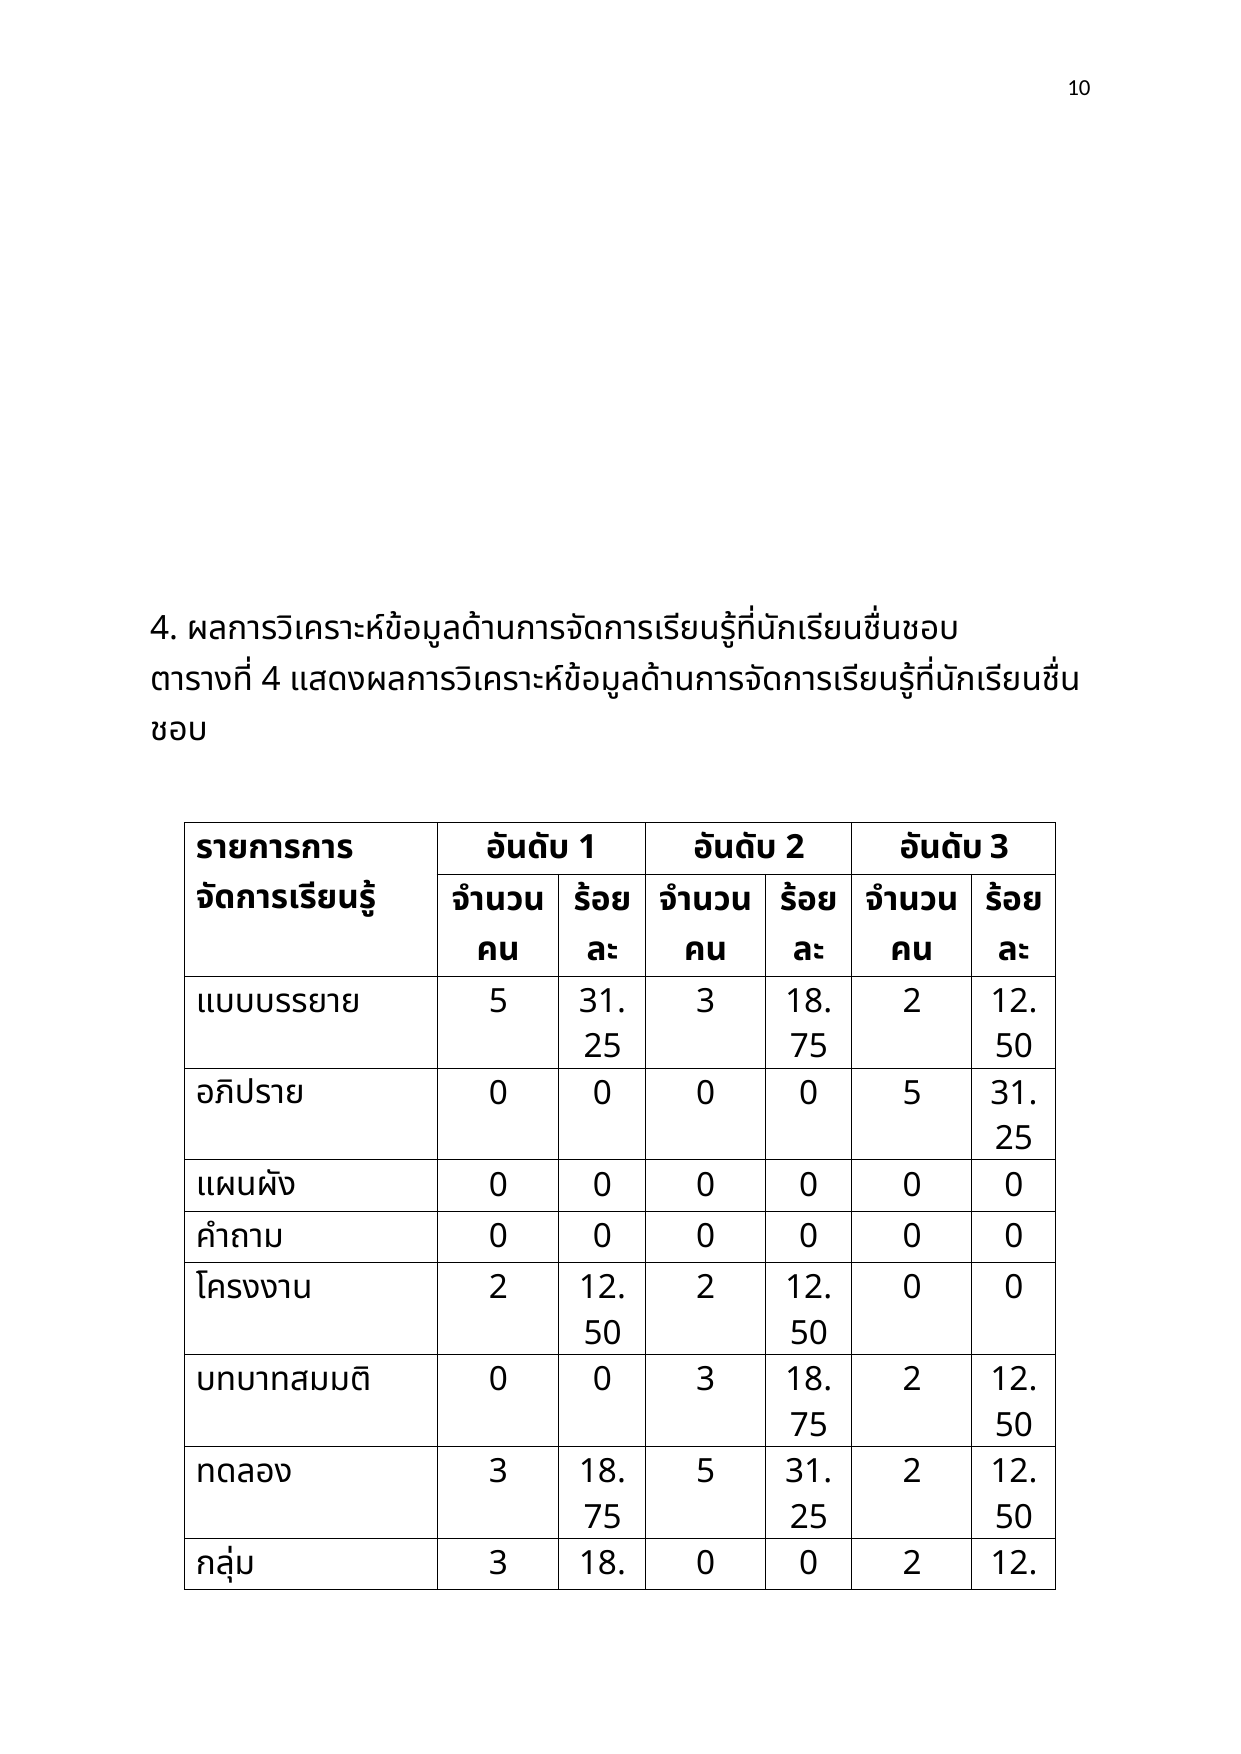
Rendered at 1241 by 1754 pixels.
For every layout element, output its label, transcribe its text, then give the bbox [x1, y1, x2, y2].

table_cell 12.50 [972, 1447, 1055, 1538]
table_header รายการการจัดการเรียนรู้ [185, 823, 437, 976]
table_cell 3 [646, 977, 765, 1067]
table_cell 12.50 [559, 1263, 645, 1354]
table_cell 12.50 [972, 977, 1055, 1067]
table_cell 5 [852, 1069, 971, 1159]
table_cell อภิปราย [185, 1069, 437, 1159]
table_cell 0 [559, 1160, 645, 1211]
table_cell 2 [852, 1447, 971, 1538]
table_cell ร้อยละ [972, 875, 1055, 976]
table_cell 0 [559, 1355, 645, 1446]
table_cell 0 [972, 1263, 1055, 1354]
table_header อันดับ3 [852, 823, 1055, 874]
table_cell แผนผัง [185, 1160, 437, 1211]
table_cell 0 [559, 1069, 645, 1159]
table_cell 0 [559, 1212, 645, 1262]
table_cell 18.75 [766, 977, 851, 1067]
table_cell 0 [646, 1539, 765, 1589]
table_cell 0 [766, 1539, 851, 1589]
table_cell 5 [438, 977, 558, 1067]
table_cell 18.75 [559, 1539, 645, 1589]
table_cell 31.25 [972, 1069, 1055, 1159]
table_cell 0 [646, 1160, 765, 1211]
table_cell บทบาทสมมติ [185, 1355, 437, 1446]
table_header อันดับ 1 [438, 823, 645, 874]
table_cell 0 [852, 1263, 971, 1354]
table_cell ร้อยละ [559, 875, 645, 976]
table_cell 3 [438, 1447, 558, 1538]
table_cell 0 [852, 1160, 971, 1211]
table_cell 0 [766, 1069, 851, 1159]
table_cell 2 [646, 1263, 765, 1354]
table_cell 12.50 [766, 1263, 851, 1354]
table_cell ร้อยละ [766, 875, 851, 976]
table_cell 2 [852, 1539, 971, 1589]
table_header อันดับ 2 [646, 823, 851, 874]
table_cell 3 [438, 1539, 558, 1589]
table_cell 0 [438, 1160, 558, 1211]
table_cell 2 [438, 1263, 558, 1354]
table_cell จำนวนคน [852, 875, 971, 976]
table_cell โครงงาน [185, 1263, 437, 1354]
table_cell 5 [646, 1447, 765, 1538]
table_cell จำนวนคน [646, 875, 765, 976]
table_cell 3 [646, 1355, 765, 1446]
text ตารางที่ 4 แสดงผลการวิเคราะห์ข้อมูลด้านการจัดการเรียนรู้ที่นักเรียนชื่นชอบ [150, 655, 1090, 756]
table_cell 0 [766, 1160, 851, 1211]
table_cell 2 [852, 1355, 971, 1446]
table_cell 0 [646, 1069, 765, 1159]
table_cell 18.75 [559, 1447, 645, 1538]
table_cell 31.25 [766, 1447, 851, 1538]
table_cell 31.25 [559, 977, 645, 1067]
table_cell คำถาม [185, 1212, 437, 1262]
table_cell 12.50 [972, 1539, 1055, 1589]
table_cell ทดลอง [185, 1447, 437, 1538]
table_cell 0 [972, 1160, 1055, 1211]
table_cell จำนวนคน [438, 875, 558, 976]
table_cell 0 [438, 1212, 558, 1262]
table_cell 0 [646, 1212, 765, 1262]
table_cell 2 [852, 977, 971, 1067]
table_cell แบบบรรยาย [185, 977, 437, 1067]
table_cell กลุ่ม [185, 1539, 437, 1589]
table_cell 0 [438, 1355, 558, 1446]
text 4. ผลการวิเคราะห์ข้อมูลด้านการจัดการเรียนรู้ที่นักเรียนชื่นชอบ [150, 604, 1090, 655]
table_cell 0 [438, 1069, 558, 1159]
table_cell 18.75 [766, 1355, 851, 1446]
table_cell 0 [972, 1212, 1055, 1262]
table_cell 0 [766, 1212, 851, 1262]
table_cell 12.50 [972, 1355, 1055, 1446]
table_cell 0 [852, 1212, 971, 1262]
